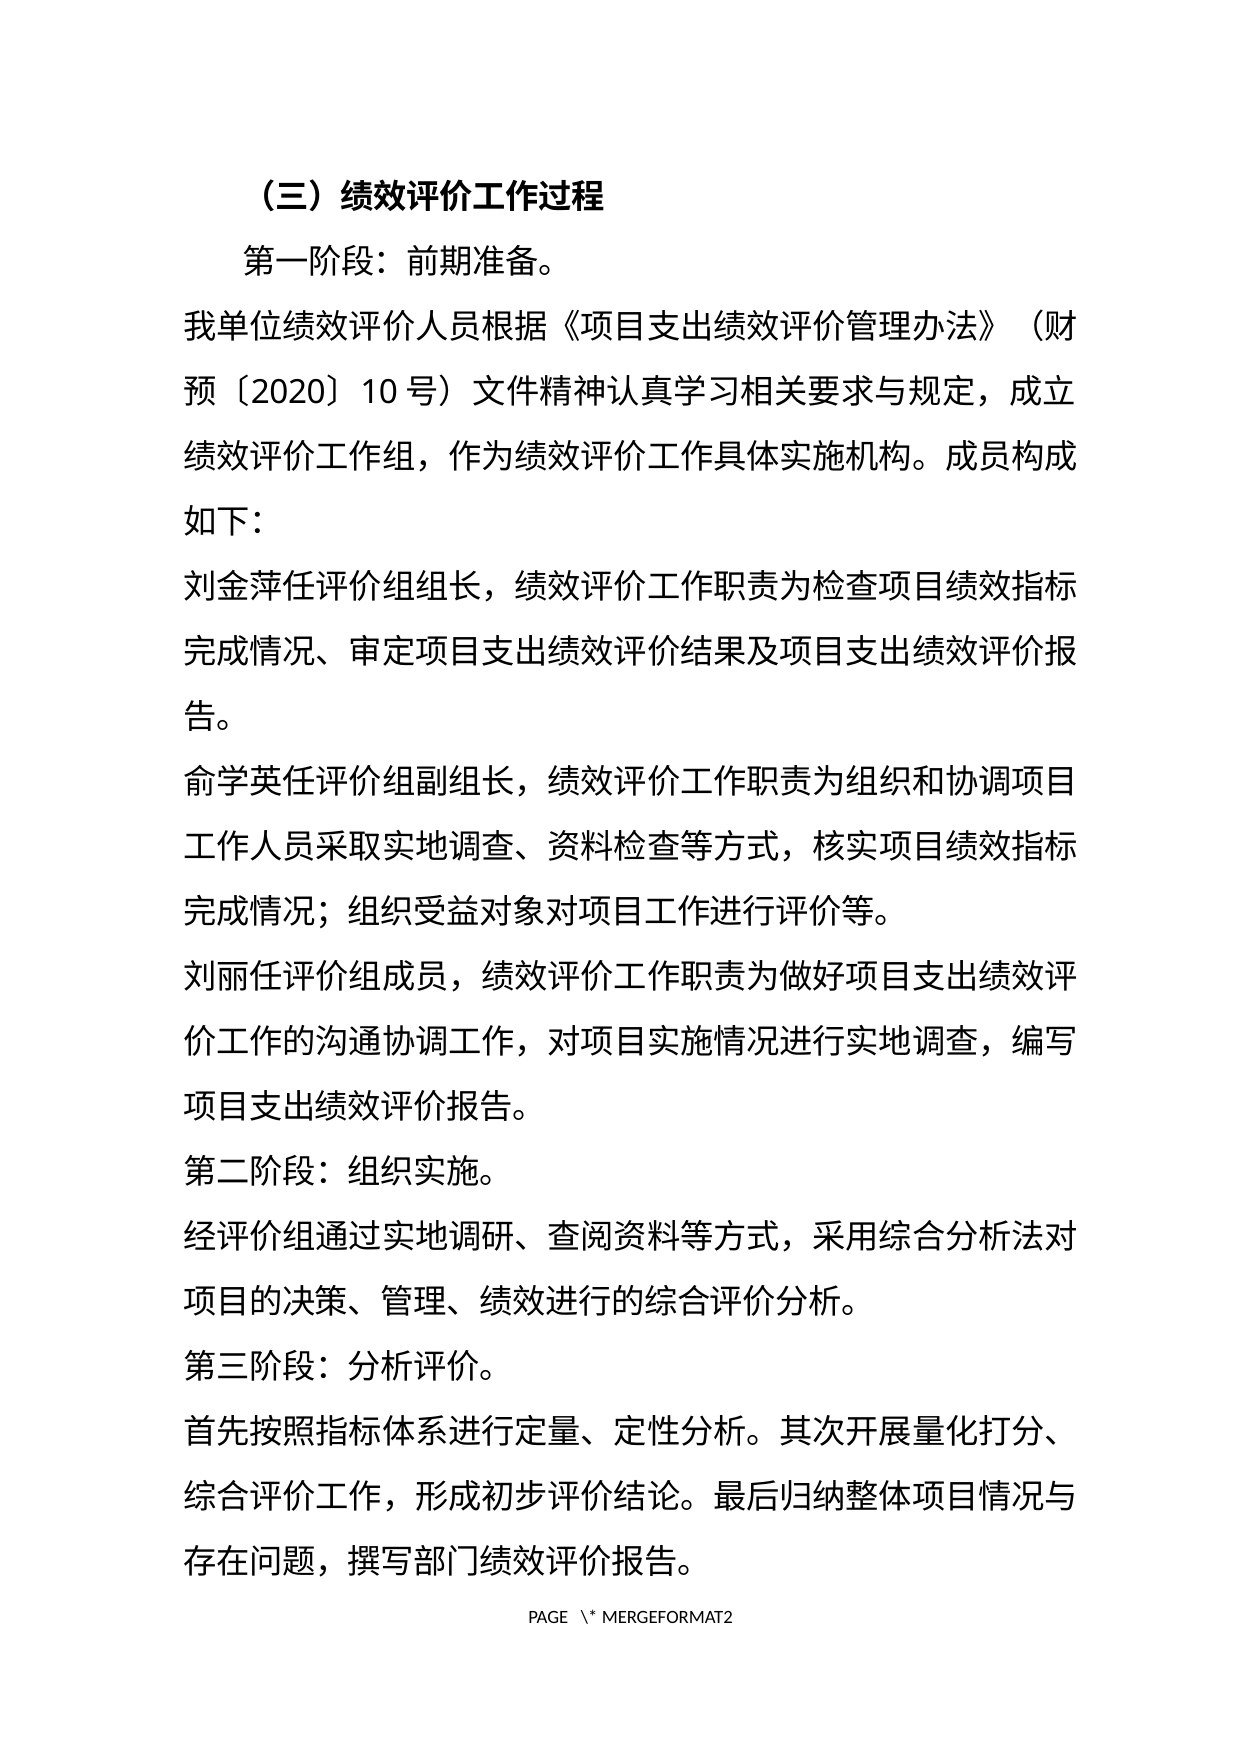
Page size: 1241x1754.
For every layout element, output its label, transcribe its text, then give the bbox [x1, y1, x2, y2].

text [183, 227, 1078, 1592]
text （三）绩效评价工作过程 [183, 162, 1078, 227]
